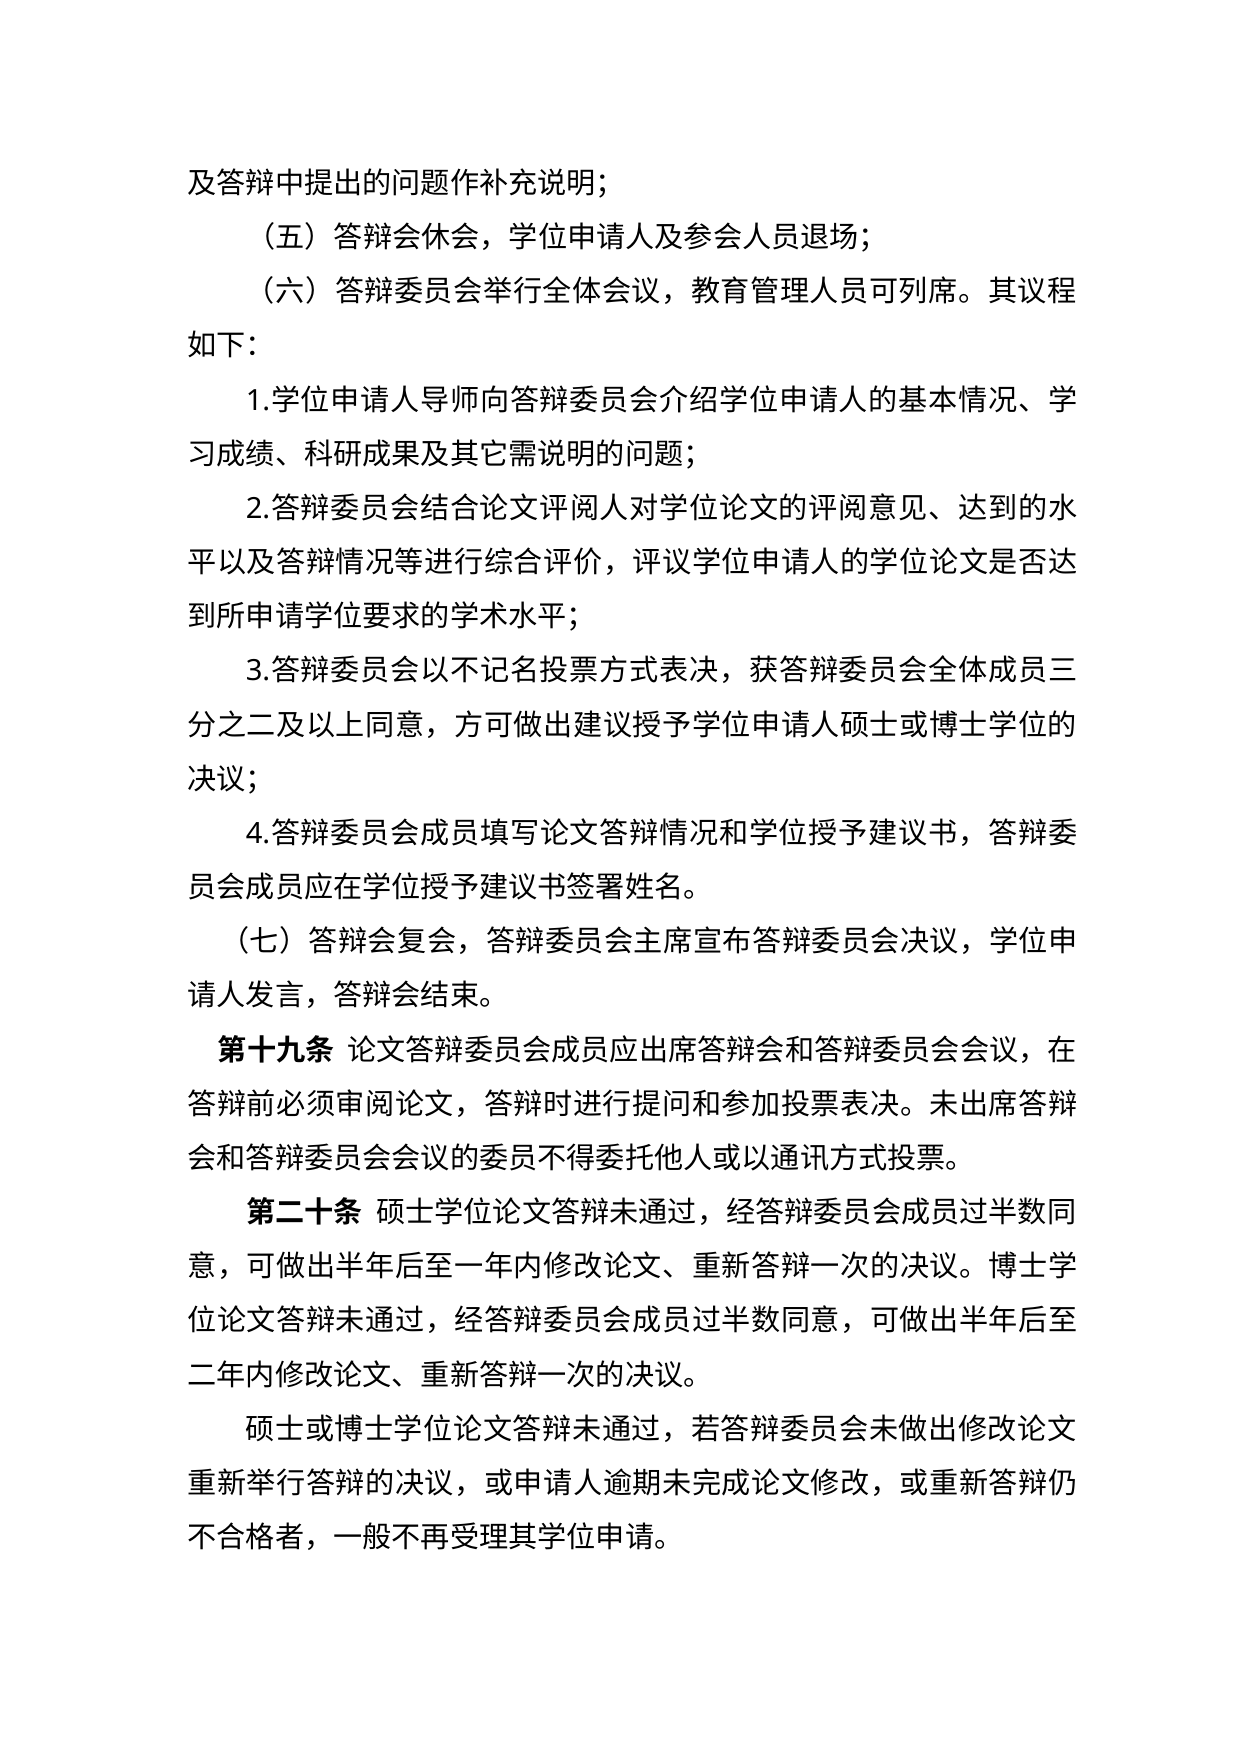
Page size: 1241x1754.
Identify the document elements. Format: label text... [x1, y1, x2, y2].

text 2.答辩委员会结合论文评阅人对学位论文的评阅意见、达到的水平以及答辩情况等进行综合评价，评议学位申请人的学位论文是否达到所申请学位要求的学术水平； [187, 475, 1078, 637]
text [187, 150, 1078, 204]
text （七）答辩会复会，答辩委员会主席宣布答辩委员会决议，学位申请人发言，答辩会结束。 [187, 908, 1078, 1017]
text （六）答辩委员会举行全体会议，教育管理人员可列席。其议程如下： [187, 258, 1078, 367]
text 1.学位申请人导师向答辩委员会介绍学位申请人的基本情况、学习成绩、科研成果及其它需说明的问题； [187, 367, 1078, 475]
text （五）答辩会休会，学位申请人及参会人员退场； [187, 204, 1078, 258]
text 第二十条 硕士学位论文答辩未通过，经答辩委员会成员过半数同意，可做出半年后至一年内修改论文、重新答辩一次的决议。博士学位论文答辩未通过，经答辩委员会成员过半数同意，可做出半年后至二年内修改论文、重新答辩一次的决议。 [187, 1179, 1078, 1396]
text 3.答辩委员会以不记名投票方式表决，获答辩委员会全体成员三分之二及以上同意，方可做出建议授予学位申请人硕士或博士学位的决议； [187, 637, 1078, 800]
text 4.答辩委员会成员填写论文答辩情况和学位授予建议书，答辩委员会成员应在学位授予建议书签署姓名。 [187, 800, 1078, 908]
text 第十九条 论文答辩委员会成员应出席答辩会和答辩委员会会议，在答辩前必须审阅论文，答辩时进行提问和参加投票表决。未出席答辩会和答辩委员会会议的委员不得委托他人或以通讯方式投票。 [187, 1017, 1078, 1179]
text 硕士或博士学位论文答辩未通过，若答辩委员会未做出修改论文重新举行答辩的决议，或申请人逾期未完成论文修改，或重新答辩仍不合格者，一般不再受理其学位申请。 [187, 1396, 1078, 1558]
